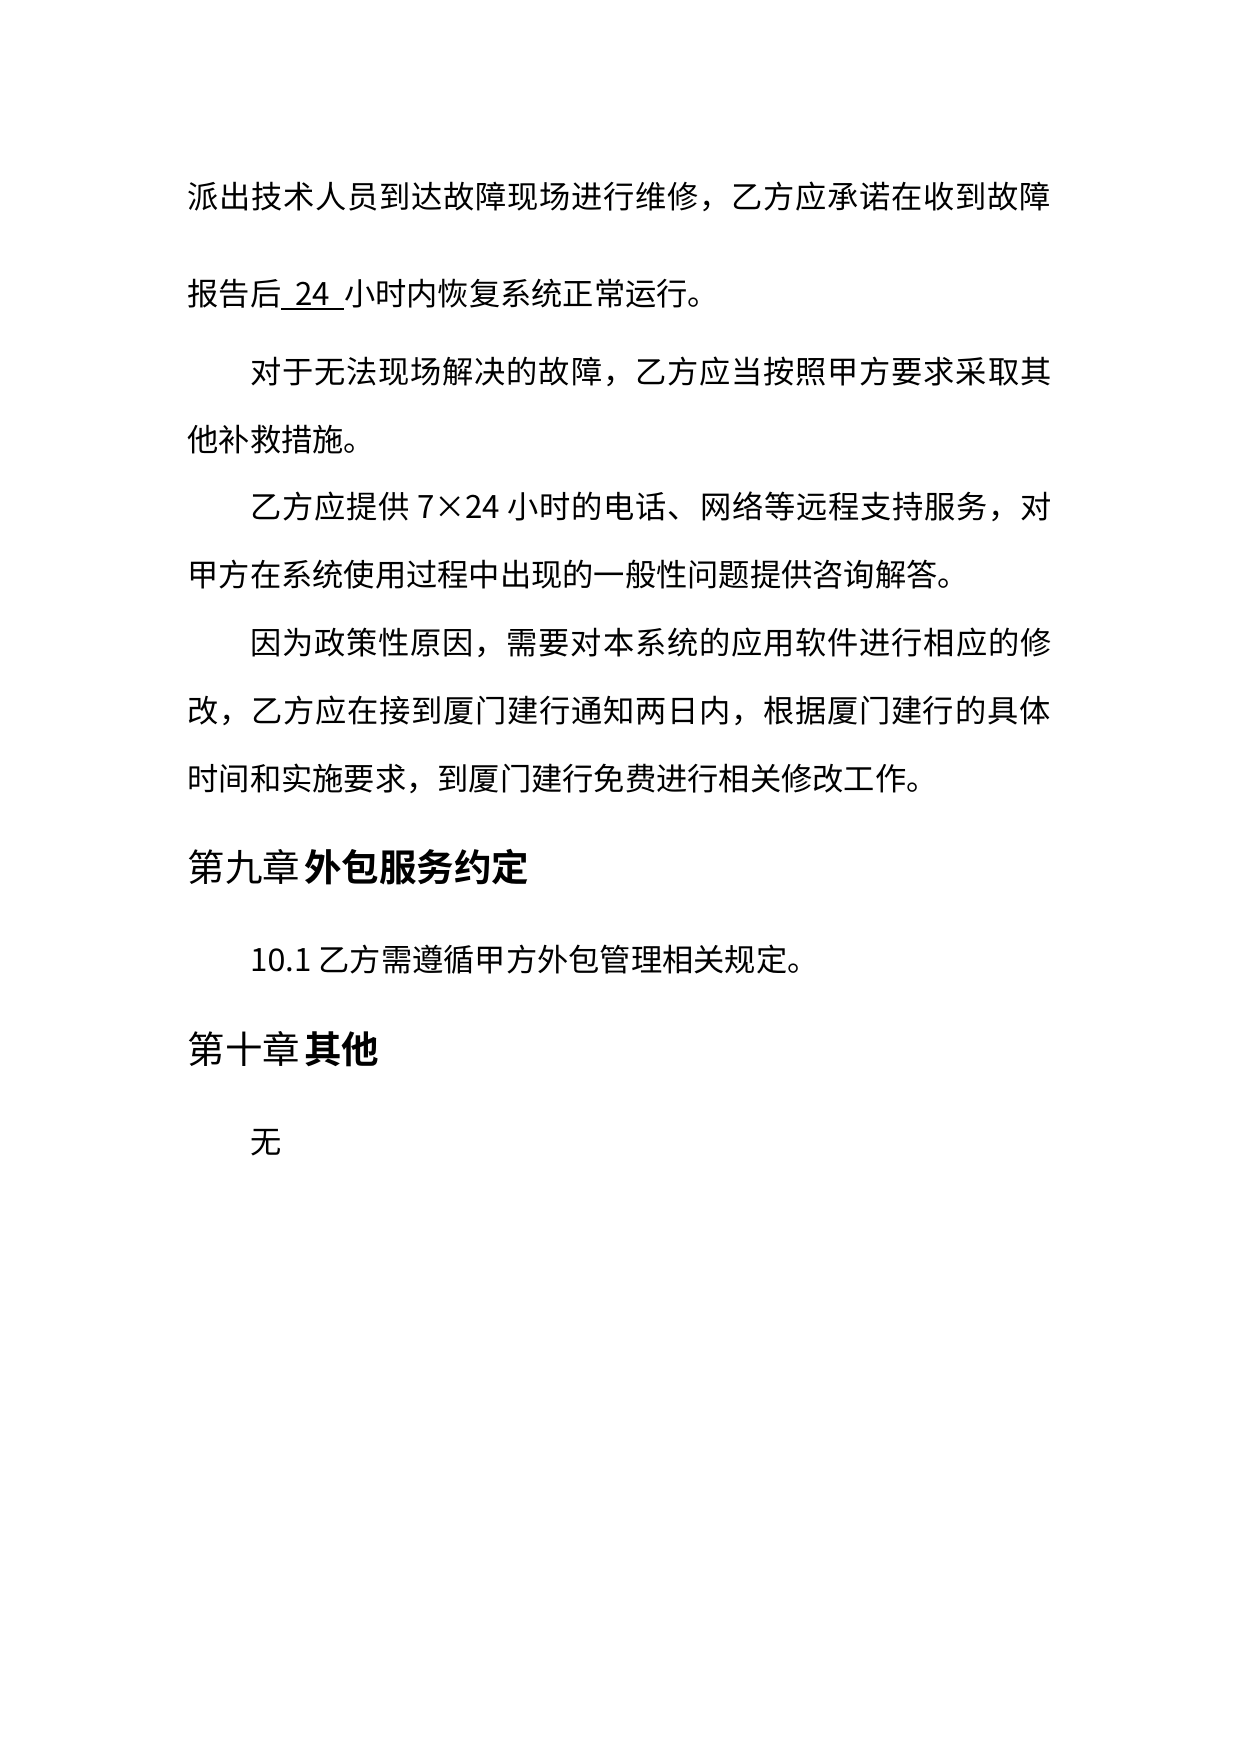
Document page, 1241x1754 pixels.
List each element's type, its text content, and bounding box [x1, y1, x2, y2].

text 乙方应提供7×24小时的电话、网络等远程支持服务，对甲方在系统使用过程中出现的一般性问题提供咨询解答。 [187, 483, 1053, 596]
list 其他 [187, 1020, 1053, 1074]
text 因为政策性原因，需要对本系统的应用软件进行相应的修改，乙方应在接到厦门建行通知两日内，根据厦门建行的具体时间和实施要求，到厦门建行免费进行相关修改工作。 [187, 618, 1053, 799]
text 无 [187, 1118, 1053, 1163]
text 10.1 乙方需遵循甲方外包管理相关规定。 [187, 936, 1053, 981]
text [187, 162, 1053, 324]
text 对于无法现场解决的故障，乙方应当按照甲方要求采取其他补救措施。 [187, 347, 1053, 460]
list 外包服务约定 [187, 838, 1053, 892]
